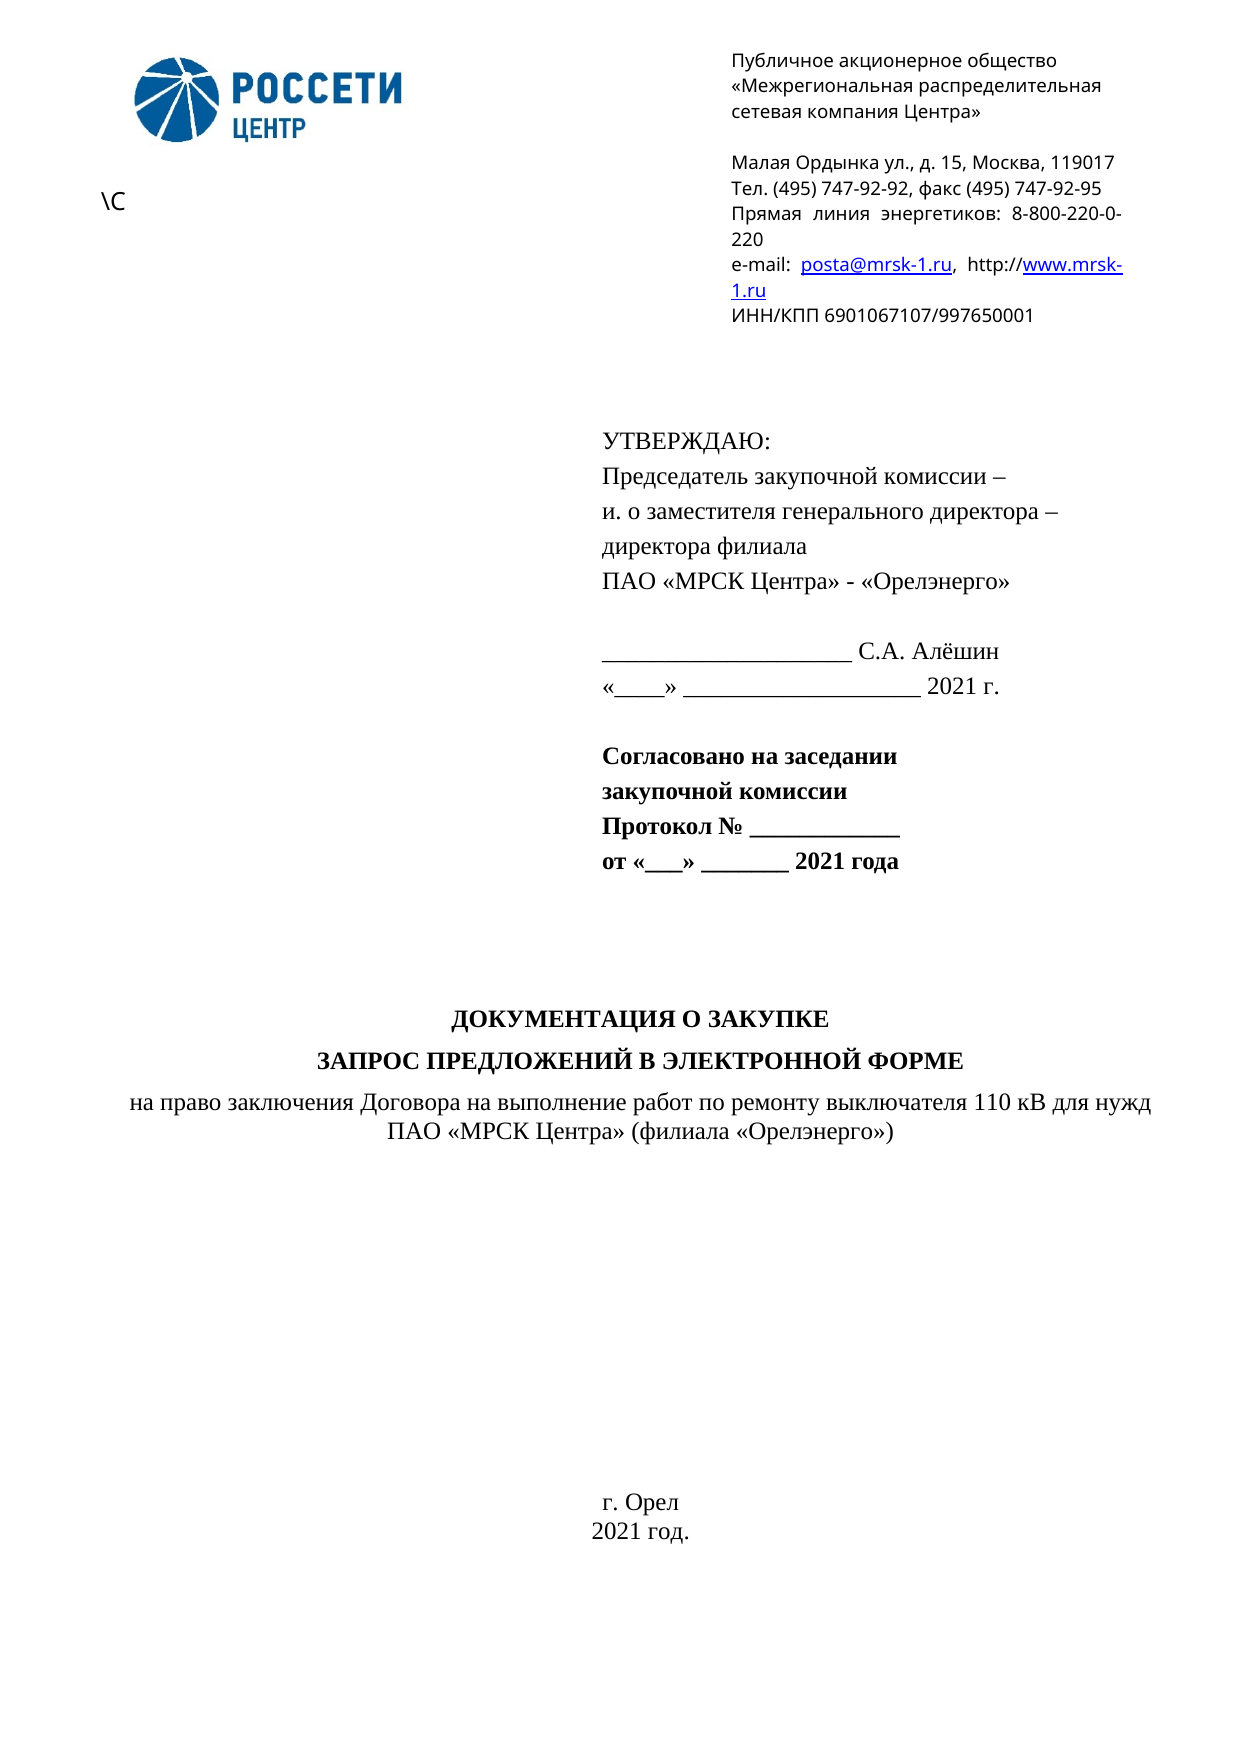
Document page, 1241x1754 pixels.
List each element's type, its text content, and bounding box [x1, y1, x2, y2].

table_header \С [129, 47, 720, 334]
text и. о заместителя генерального директора – [602, 496, 1151, 524]
text ПАО «МРСК Центра» - «Орелэнерго» [602, 566, 1151, 594]
text на право заключения Договора на выполнение работ по ремонту выключателя 110 кВ для нужд ПАО «МРСК Центра» (филиала «Орелэнерго») [129, 1087, 1151, 1144]
text от «___» _______ 2021 года [602, 846, 1151, 874]
text г. Орел 2021 год. [129, 1487, 1151, 1544]
text директора филиала [602, 531, 1151, 559]
text «____» ___________________ 2021 г. [602, 671, 1151, 699]
text ____________________ С.А. Алёшин [602, 636, 1151, 664]
text ДОКУМЕНТАЦИЯ О ЗАКУПКЕ [129, 1004, 1151, 1033]
text Председатель закупочной комиссии – [602, 461, 1151, 489]
text УТВЕРЖДАЮ: [602, 426, 1151, 454]
text Протокол № ____________ [602, 811, 1151, 839]
table_header Публичное акционерное общество «Межрегиональная распределительная сетевая компания Центра» Малая Ордынка ул., д. 15, Москва, 119017 Тел. (495) 747-92-92, факс (495) 747-92-95 Прямая линия энергетиков: 8-800-220-0-220 e-mail: posta@mrsk-1.ru, http://www.mrsk-1.ru ИНН/КПП 6901067107/997650001 [720, 47, 1133, 334]
text Согласовано на заседании [602, 741, 1151, 769]
text закупочной комиссии [602, 776, 1151, 804]
text ЗАПРОС ПРЕДЛОЖЕНИЙ В ЭЛЕКТРОННОЙ ФОРМЕ [129, 1046, 1151, 1074]
